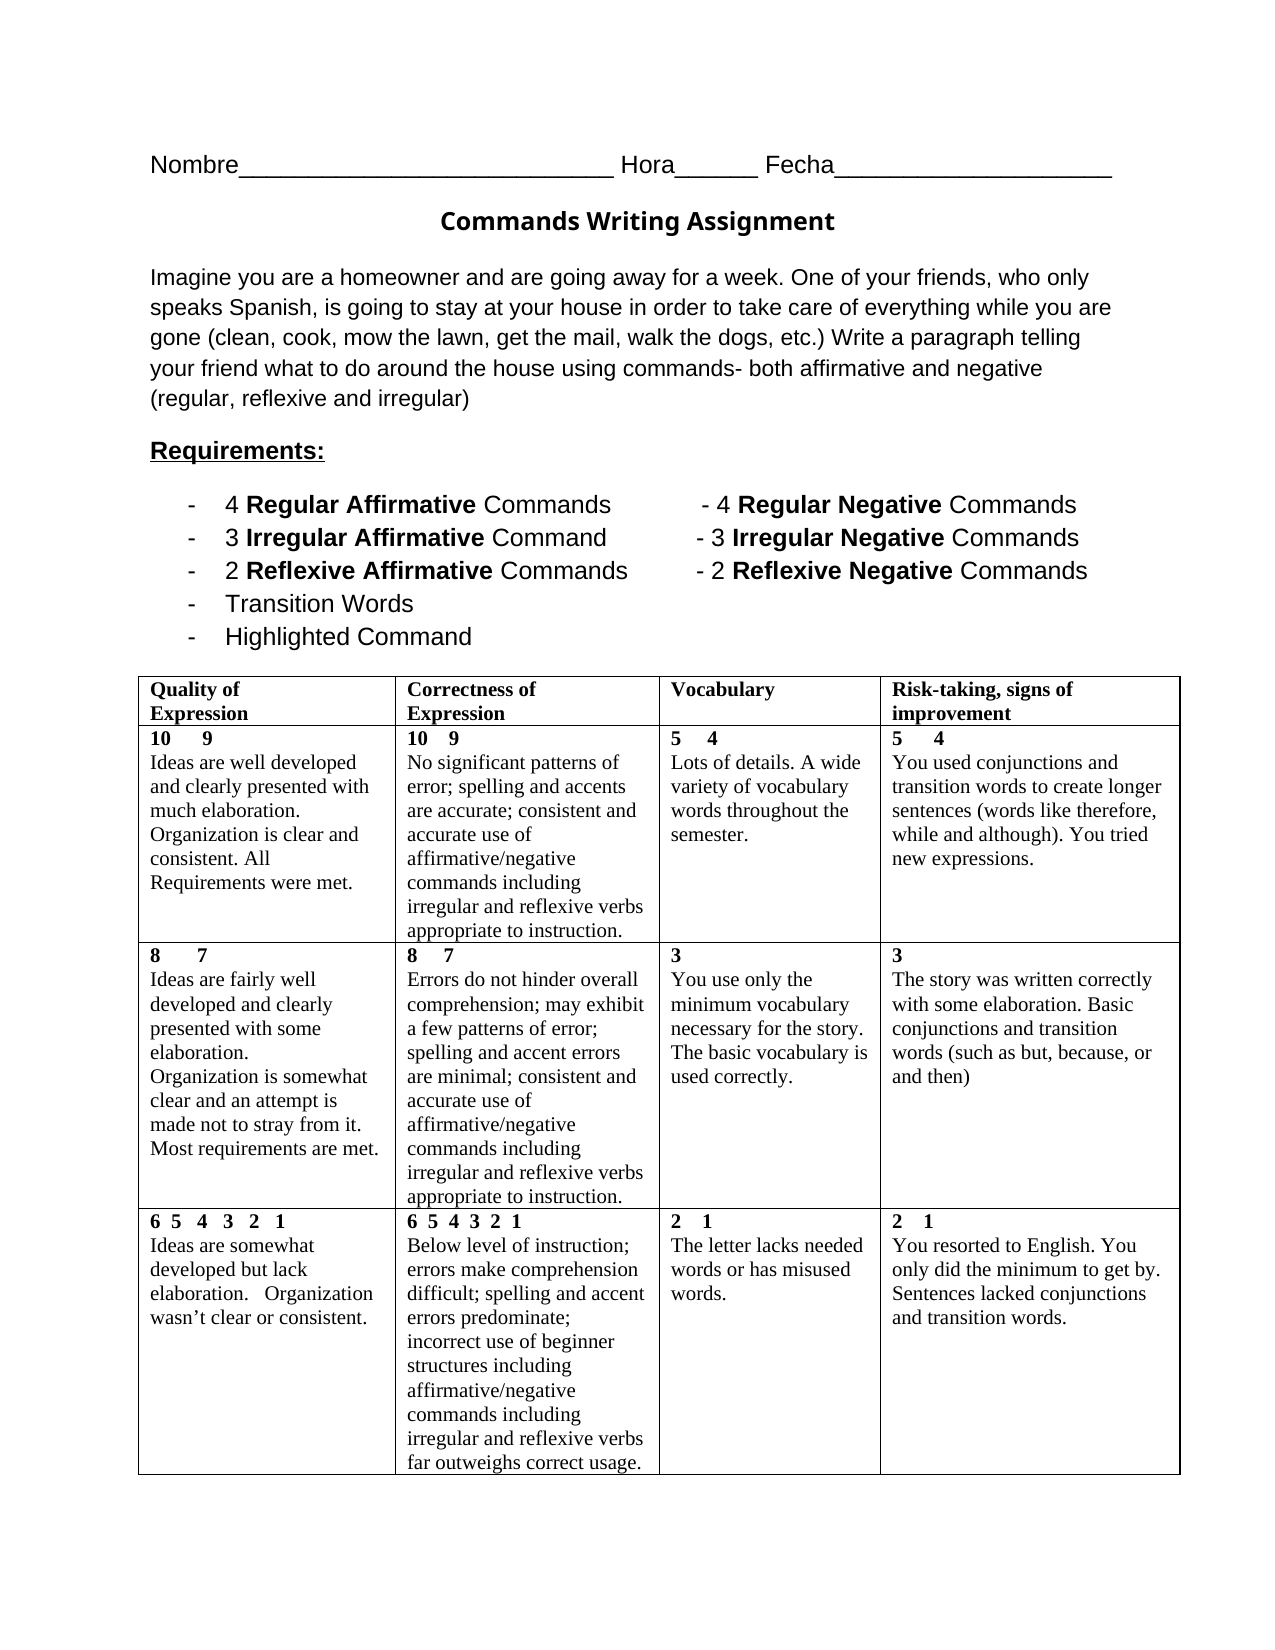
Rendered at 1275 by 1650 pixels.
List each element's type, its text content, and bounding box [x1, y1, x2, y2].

text Requirements: [150, 436, 1125, 464]
table_cell 3 You use only the minimum vocabulary necessary for the story. The basic vocabulary is used correctly. [660, 943, 880, 1208]
table_cell 10 9 Ideas are well developed and clearly presented with much elaboration. Organization is clear and consistent. All Requirements were met. [139, 726, 395, 942]
list Transition Words [187, 589, 1125, 617]
table_cell 8 7 Errors do not hinder overall comprehension; may exhibit a few patterns of error; spelling and accent errors are minimal; consistent and accurate use of affirmative/negative commands including irregular and reflexive verbs appropriate to instruction. [396, 943, 659, 1208]
list 4 Regular Affirmative Commands - 4 Regular Negative Commands [187, 489, 1125, 518]
table_header Correctness of Expression [396, 677, 659, 725]
table_cell 2 1 The letter lacks needed words or has misused words. [660, 1209, 880, 1474]
table_cell 10 9 No significant patterns of error; spelling and accents are accurate; consistent and accurate use of affirmative/negative commands including irregular and reflexive verbs appropriate to instruction. [396, 726, 659, 942]
text Imagine you are a homeowner and are going away for a week. One of your friends, who only speaks Spanish, is going to stay at your house in order to take care of everything while you are gone (clean, cook, mow the lawn, get the mail, walk the dogs, etc.) Write a paragraph telling your friend what to do around the house using commands- both affirmative and negative (regular, reflexive and irregular) [150, 264, 1125, 411]
list Highlighted Command [187, 622, 1125, 650]
table_cell 5 4 You used conjunctions and transition words to create longer sentences (words like therefore, while and although). You tried new expressions. [881, 726, 1179, 942]
table_cell 3 The story was written correctly with some elaboration. Basic conjunctions and transition words (such as but, because, or and then) [881, 943, 1179, 1208]
table_header Vocabulary [660, 677, 880, 725]
list 2 Reflexive Affirmative Commands - 2 Reflexive Negative Commands [187, 556, 1125, 584]
table_cell 2 1 You resorted to English. You only did the minimum to get by. Sentences lacked conjunctions and transition words. [881, 1209, 1179, 1474]
text Commands Writing Assignment [150, 204, 1125, 238]
list 3 Irregular Affirmative Command - 3 Irregular Negative Commands [187, 523, 1125, 551]
table_cell 6 5 4 3 2 1 Ideas are somewhat developed but lack elaboration. Organization wasn’t clear or consistent. [139, 1209, 395, 1474]
text Nombre___________________________ Hora______ Fecha____________________ [150, 150, 1125, 179]
table_header Risk-taking, signs of improvement [881, 677, 1179, 725]
table_cell 6 5 4 3 2 1 Below level of instruction; errors make comprehension difficult; spelling and accent errors predominate; incorrect use of beginner structures including affirmative/negative commands including irregular and reflexive verbs far outweighs correct usage. [396, 1209, 659, 1474]
table_header Quality of Expression [139, 677, 395, 725]
table_cell 5 4 Lots of details. A wide variety of vocabulary words throughout the semester. [660, 726, 880, 942]
table_cell 8 7 Ideas are fairly well developed and clearly presented with some elaboration. Organization is somewhat clear and an attempt is made not to stray from it. Most requirements are met. [139, 943, 395, 1208]
